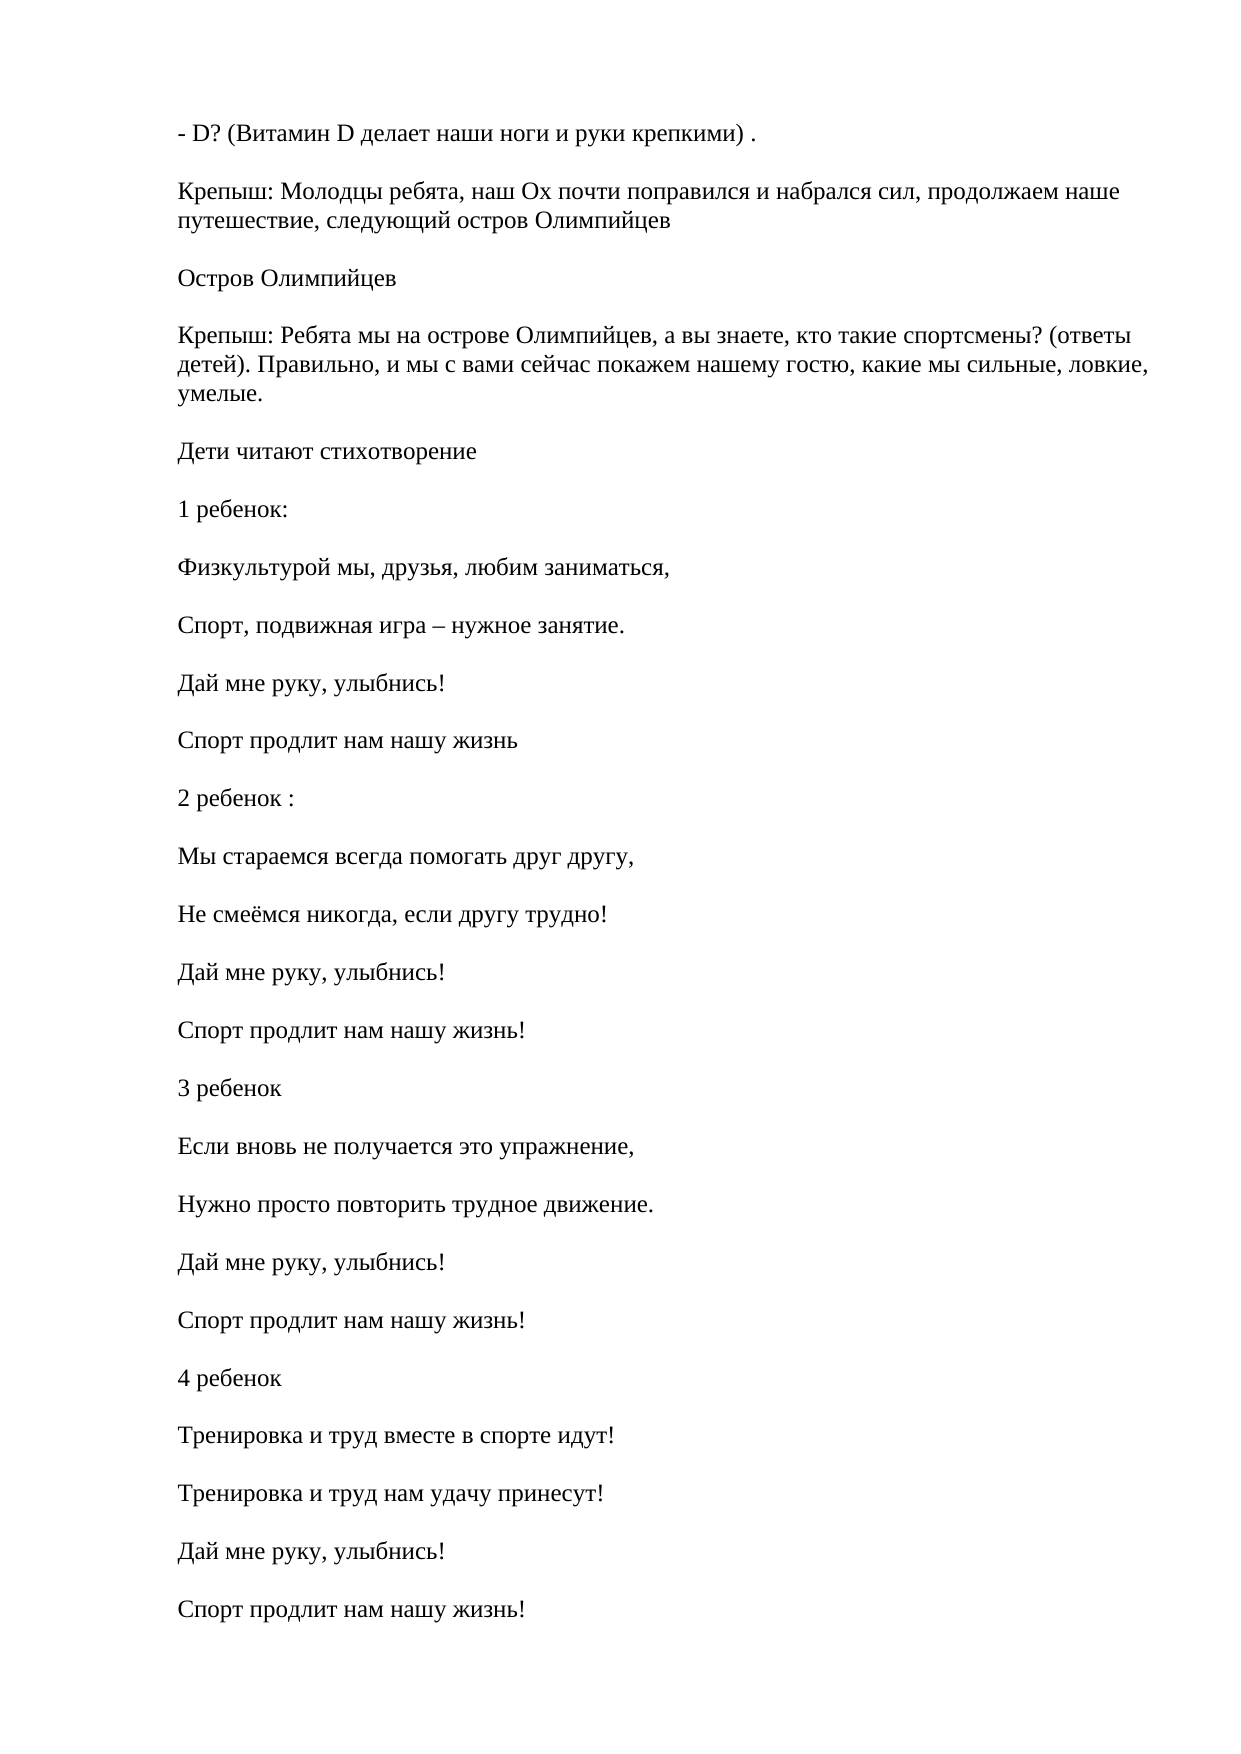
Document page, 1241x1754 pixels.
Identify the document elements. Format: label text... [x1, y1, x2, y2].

text Спорт продлит нам нашу жизнь! [177, 1594, 1152, 1623]
text Не смеёмся никогда, если другу трудно! [177, 899, 1152, 928]
text Крепыш: Ребята мы на острове Олимпийцев, а вы знаете, кто такие спортсмены? (ответы детей). Правильно, и мы с вами сейчас покажем нашему гостю, какие мы сильные, ловкие, умелые. [177, 321, 1152, 407]
text Мы стараемся всегда помогать друг другу, [177, 841, 1152, 870]
text Остров Олимпийцев [177, 263, 1152, 291]
text Дай мне руку, улыбнись! [177, 1536, 1152, 1565]
text - D? (Витамин D делает наши ноги и руки крепкими) . [177, 118, 1152, 147]
text Физкультурой мы, друзья, любим заниматься, [177, 552, 1152, 581]
text Дай мне руку, улыбнись! [177, 1247, 1152, 1276]
text Если вновь не получается это упражнение, [177, 1131, 1152, 1160]
text Спорт продлит нам нашу жизнь! [177, 1015, 1152, 1044]
text 2 ребенок : [177, 783, 1152, 812]
text Дай мне руку, улыбнись! [177, 668, 1152, 696]
text Дети читают стихотворение [177, 436, 1152, 465]
text Крепыш: Молодцы ребята, наш Ох почти поправился и набрался сил, продолжаем наше путешествие, следующий остров Олимпийцев [177, 176, 1152, 233]
text Дай мне руку, улыбнись! [177, 957, 1152, 986]
text Нужно просто повторить трудное движение. [177, 1189, 1152, 1218]
text Спорт, подвижная игра – нужное занятие. [177, 610, 1152, 638]
text 3 ребенок [177, 1073, 1152, 1102]
text 1 ребенок: [177, 494, 1152, 523]
text Спорт продлит нам нашу жизнь! [177, 1305, 1152, 1333]
text Тренировка и труд нам удачу принесут! [177, 1478, 1152, 1507]
text Тренировка и труд вместе в спорте идут! [177, 1421, 1152, 1449]
text Спорт продлит нам нашу жизнь [177, 726, 1152, 754]
text 4 ребенок [177, 1363, 1152, 1391]
